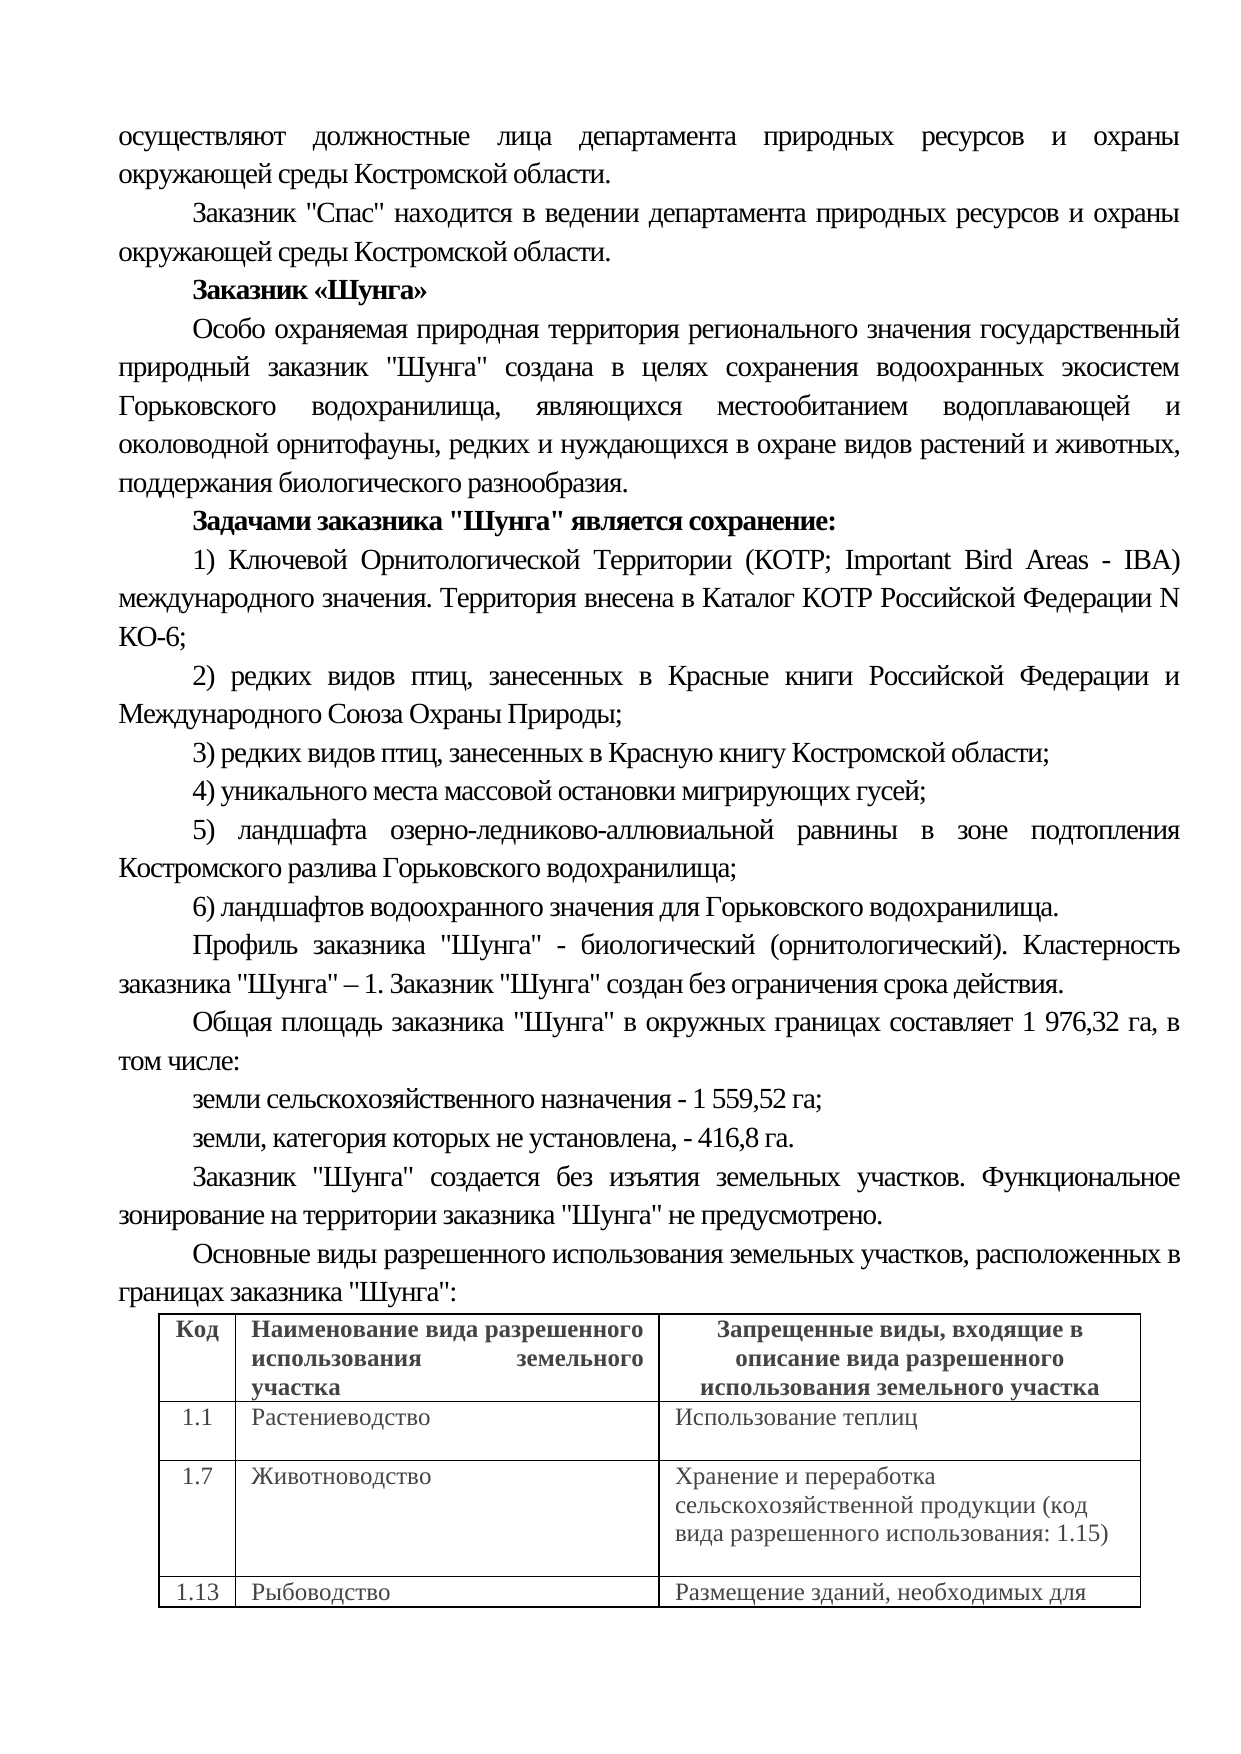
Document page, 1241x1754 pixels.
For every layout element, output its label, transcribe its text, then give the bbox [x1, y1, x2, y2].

table_cell 1.7 [160, 1461, 235, 1576]
table_cell Рыбоводство [236, 1577, 658, 1606]
text 6) ландшафтов водоохранного значения для Горьковского водохранилища. [118, 889, 1181, 922]
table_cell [660, 1577, 1140, 1606]
text Заказник "Спас" находится в ведении департамента природных ресурсов и охраны окружающей среды Костромской области. [118, 195, 1181, 267]
table_cell 1.13 [160, 1577, 235, 1606]
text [118, 118, 1181, 190]
text Особо охраняемая природная территория регионального значения государственный природный заказник "Шунга" создана в целях сохранения водоохранных экосистем Горьковского водохранилища, являющихся местообитанием водоплавающей и околоводной орнитофауны, редких и нуждающихся в охране видов растений и животных, поддержания биологического разнообразия. [118, 311, 1181, 498]
table_cell Растениеводство [236, 1402, 658, 1459]
text 4) уникального места массовой остановки мигрирующих гусей; [118, 773, 1181, 807]
table_header Наименование вида разрешенного использования земельного участка [236, 1315, 658, 1401]
table_cell 1.1 [160, 1402, 235, 1459]
table_cell Хранение и переработка сельскохозяйственной продукции (код вида разрешенного использования: 1.15) [660, 1461, 1140, 1576]
text земли, категория которых не установлена, - 416,8 га. [118, 1120, 1181, 1154]
table_header Запрещенные виды, входящие в описание вида разрешенного использования земельного участка [660, 1315, 1140, 1401]
text Профиль заказника "Шунга" - биологический (орнитологический). Кластерность заказника "Шунга" – 1. Заказник "Шунга" создан без ограничения срока действия. [118, 927, 1181, 999]
text 1) Ключевой Орнитологической Территории (КОТР; Important Bird Areas - IBA) международного значения. Территория внесена в Каталог КОТР Российской Федерации N КО-6; [118, 542, 1181, 653]
text земли сельскохозяйственного назначения - 1 559,52 га; [118, 1082, 1181, 1115]
text Основные виды разрешенного использования земельных участков, расположенных в границах заказника "Шунга": [118, 1236, 1181, 1308]
text 3) редких видов птиц, занесенных в Красную книгу Костромской области; [118, 735, 1181, 768]
text Общая площадь заказника "Шунга" в окружных границах составляет 1 976,32 га, в том числе: [118, 1004, 1181, 1077]
table_cell Животноводство [236, 1461, 658, 1576]
table_header Код [160, 1315, 235, 1401]
text Заказник "Шунга" создается без изъятия земельных участков. Функциональное зонирование на территории заказника "Шунга" не предусмотрено. [118, 1159, 1181, 1231]
text Заказник «Шунга» [118, 272, 1181, 306]
text Задачами заказника "Шунга" является сохранение: [118, 503, 1181, 537]
table_cell Использование теплиц [660, 1402, 1140, 1459]
text 2) редких видов птиц, занесенных в Красные книги Российской Федерации и Международного Союза Охраны Природы; [118, 658, 1181, 730]
text 5) ландшафта озерно-ледниково-аллювиальной равнины в зоне подтопления Костромского разлива Горьковского водохранилища; [118, 812, 1181, 884]
